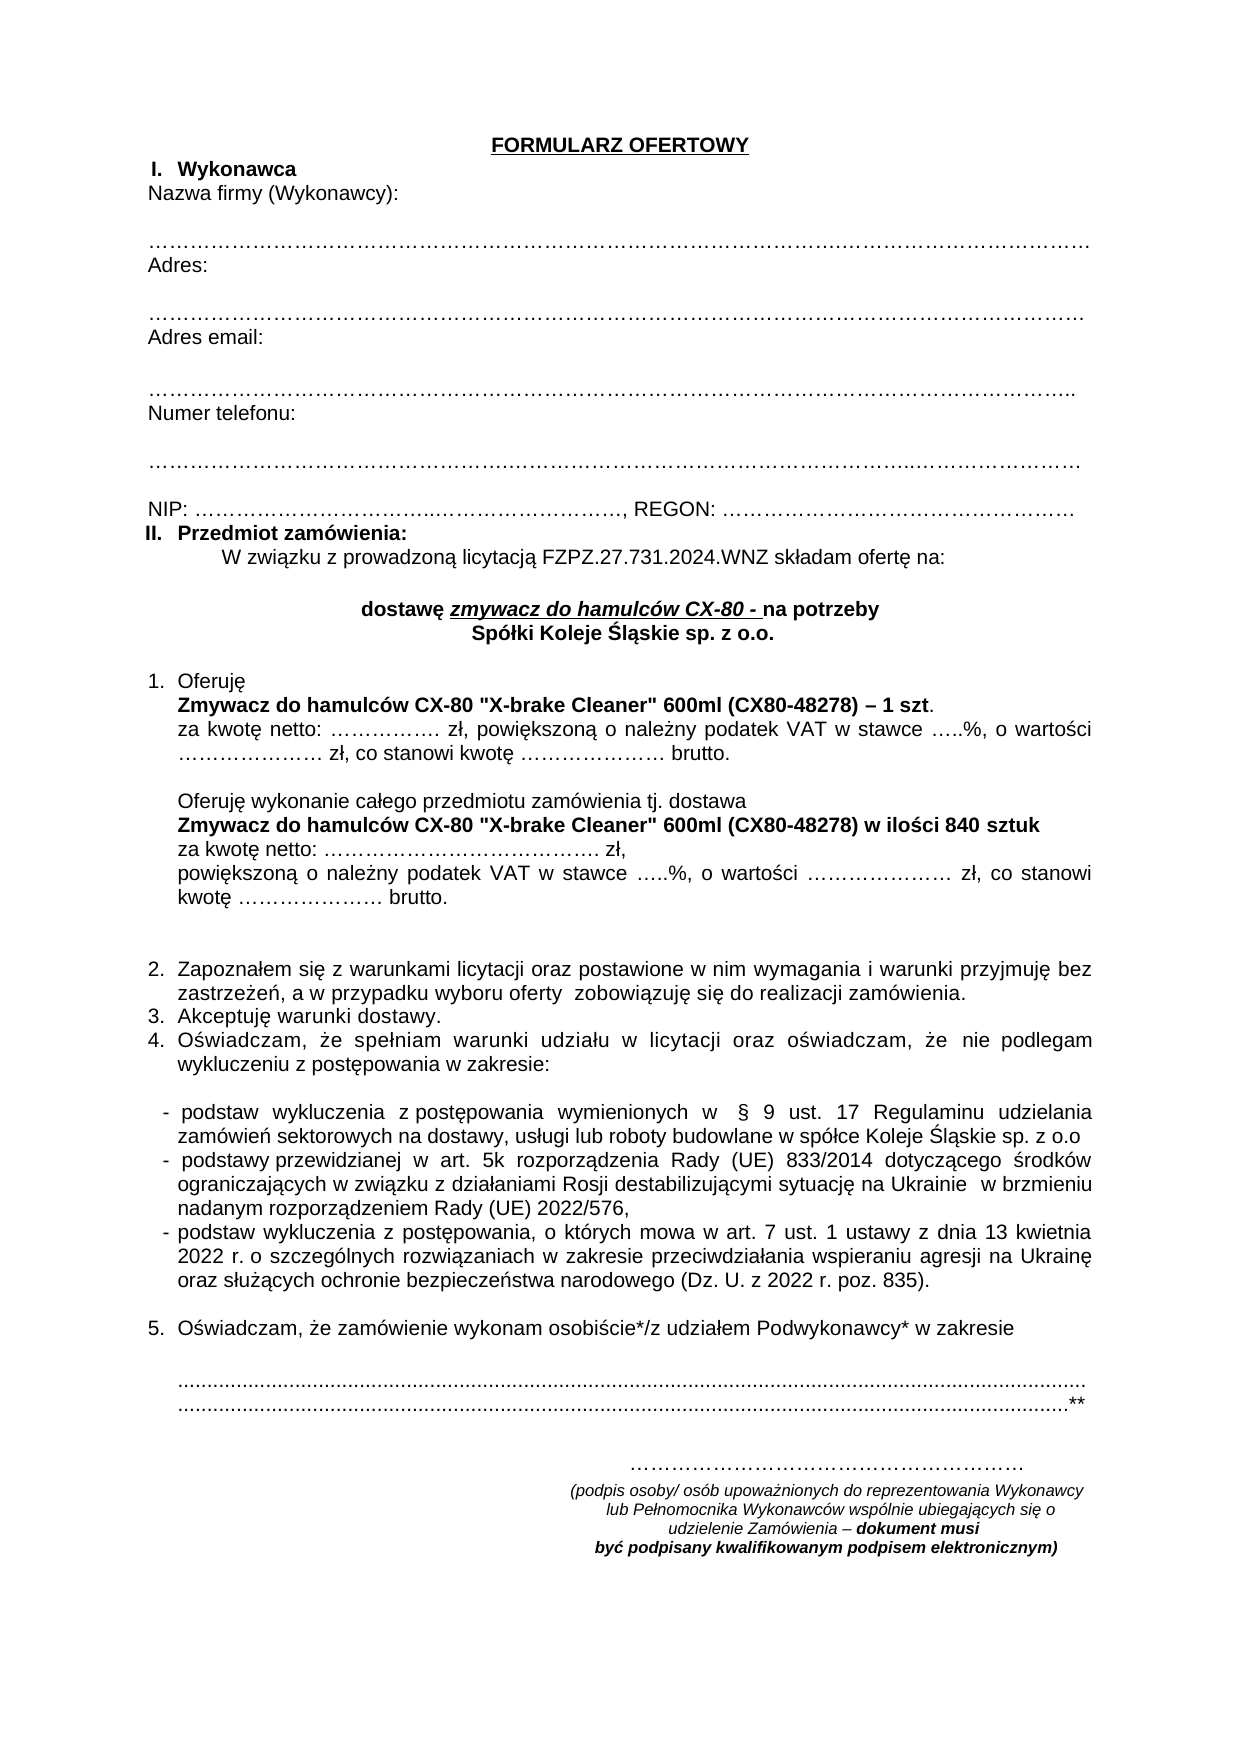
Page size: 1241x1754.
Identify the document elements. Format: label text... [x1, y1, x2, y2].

list ...................................................................................................................................................................................................................................................................................................................** [148, 1340, 1093, 1416]
list Przedmiot zamówienia: [162, 521, 1093, 545]
text ……………………………………………………………………………………………………………………… [148, 301, 1093, 324]
text NIP: ……………………………..………………………, REGON: …………………………………………… [148, 497, 1093, 521]
list Oferuję [148, 669, 1093, 693]
text Nazwa firmy (Wykonawcy): [148, 181, 1093, 205]
text - podstawy przewidzianej w art. 5k rozporządzenia Rady (UE) 833/2014 dotyczącego środków ograniczających w związku z działaniami Rosji destabilizującymi sytuację na Ukrainie w brzmieniu nadanym rozporządzeniem Rady (UE) 2022/576, [162, 1148, 1093, 1220]
list za kwotę netto: …………………………………. zł, [177, 837, 1093, 861]
text …………………………………………………………………………………………………………………….. [148, 377, 1093, 401]
text Adres email: [148, 324, 1093, 377]
list Zmywacz do hamulców CX-80 "X-brake Cleaner" 600ml (CX80-48278) w ilości 840 sztuk [177, 813, 1093, 837]
text - podstaw wykluczenia z postępowania wymienionych w § 9 ust. 17 Regulaminu udzielania zamówień sektorowych na dostawy, usługi lub roboty budowlane w spółce Koleje Śląskie sp. z o.o [162, 1100, 1093, 1148]
list Wykonawca [162, 157, 1093, 181]
text ……………………………………………………………………………………….……………………………… [148, 229, 1093, 253]
text W związku z prowadzoną licytacją FZPZ.27.731.2024.WNZ składam ofertę na: [221, 545, 1093, 569]
text ………………………………………………… [561, 1451, 1093, 1474]
text Numer telefonu: [148, 401, 1093, 425]
list za kwotę netto: ……………. zł, powiększoną o należny podatek VAT w stawce …..%, o wartości ………………… zł, co stanowi kwotę ………………… brutto. [177, 717, 1093, 765]
list Zapoznałem się z warunkami licytacji oraz postawione w nim wymagania i warunki przyjmuję bez zastrzeżeń, a w przypadku wyboru oferty zobowiązuję się do realizacji zamówienia. [148, 956, 1093, 1004]
list Zmywacz do hamulców CX-80 "X-brake Cleaner" 600ml (CX80-48278) – 1 szt. [177, 693, 1093, 717]
list powiększoną o należny podatek VAT w stawce …..%, o wartości ………………… zł, co stanowi kwotę ………………… brutto. [177, 861, 1093, 908]
text - podstaw wykluczenia z postępowania, o których mowa w art. 7 ust. 1 ustawy z dnia 13 kwietnia 2022 r. o szczególnych rozwiązaniach w zakresie przeciwdziałania wspieraniu agresji na Ukrainę oraz służących ochronie bezpieczeństwa narodowego (Dz. U. z 2022 r. poz. 835). [162, 1220, 1093, 1292]
list Oferuję wykonanie całego przedmiotu zamówienia tj. dostawa [177, 789, 1093, 813]
text dostawę zmywacz do hamulców CX-80 - na potrzeby Spółki Koleje Śląskie sp. z o.o. [148, 597, 1093, 645]
text …………………………………………….…………………………………………………..…………………… [148, 449, 1093, 473]
list Akceptuję warunki dostawy. [148, 1004, 1093, 1028]
text (podpis osoby/ osób upoważnionych do reprezentowania Wykonawcy lub Pełnomocnika Wykonawców wspólnie ubiegających się o udzielenie Zamówienia – dokument musi być podpisany kwalifikowanym podpisem elektronicznym) [561, 1481, 1093, 1557]
list Oświadczam, że zamówienie wykonam osobiście*/z udziałem Podwykonawcy* w zakresie [148, 1316, 1093, 1340]
text FORMULARZ OFERTOWY [148, 133, 1093, 157]
list Oświadczam, że spełniam warunki udziału w licytacji oraz oświadczam, że nie podlegam wykluczeniu z postępowania w zakresie: [148, 1028, 1093, 1076]
text Adres: [148, 253, 1093, 277]
